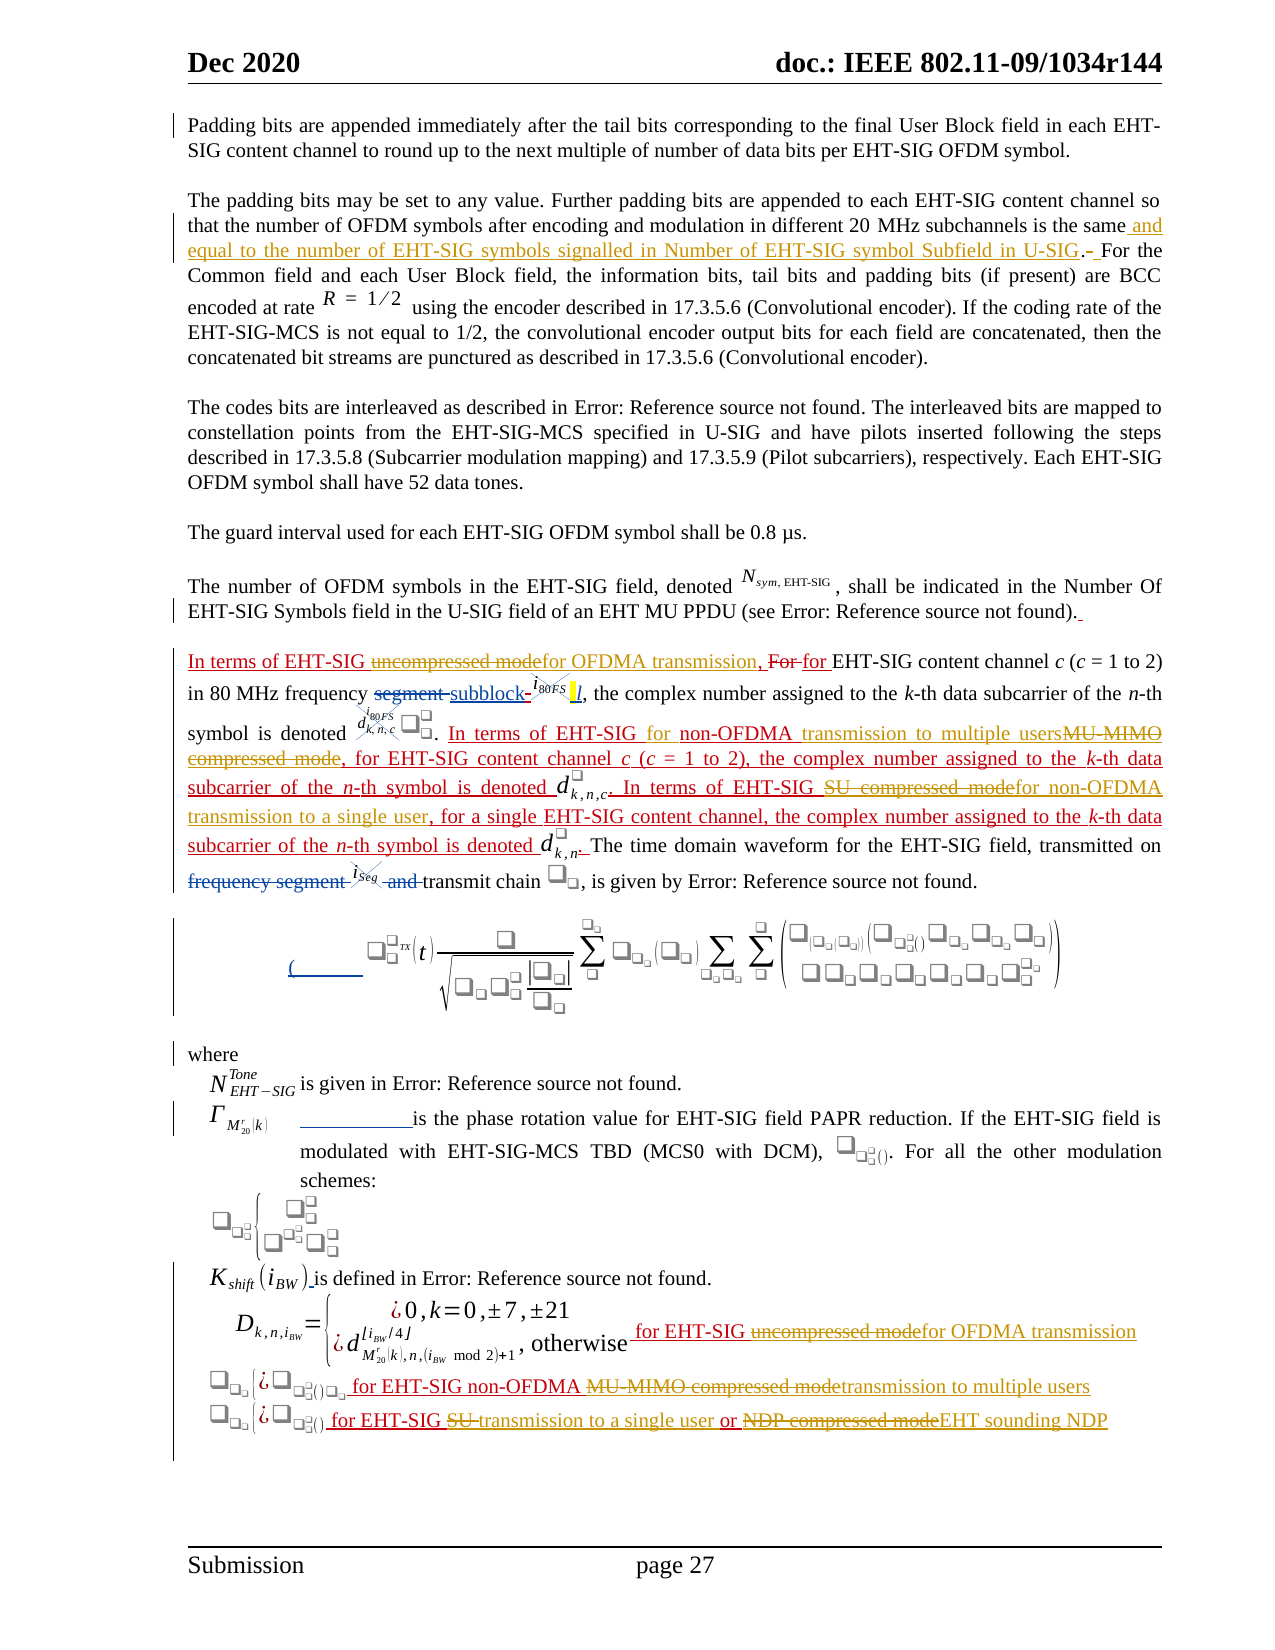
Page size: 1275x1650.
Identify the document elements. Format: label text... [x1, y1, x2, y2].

text The padding bits may be set to any value. Further padding bits are appended to each EHT-SIG content channel so that the number of OFDM symbols after encoding and modulation in different 20 MHz subchannels is the same.For the Common field and each User Block field, the information bits, tail bits and padding bits (if present) are BCC encoded at rate using the encoder described in 17.3.5.6 (Convolutional encoder). If the coding rate of the EHT-SIG-MCS is not equal to 1/2, the convolutional encoder output bits for each field are concatenated, then the concatenated bit streams are punctured as described in 17.3.5.6 (Convolutional encoder). [187, 187, 1162, 369]
text EHT-SIG content channel c (c = 1 to 2) in 80 MHz frequency , the complex number assigned to the k-th data subcarrier of the n-th symbol is denoted . The time domain waveform for the EHT-SIG field, transmitted on transmit chain , is given by Equation (36-22). [187, 826, 1162, 893]
list is the phase rotation value for EHT-SIG field PAPR reduction. If the EHT-SIG field is modulated with EHT-SIG-MCS TBD (MCS0 with DCM), . For all the other modulation schemes: [208, 1101, 1162, 1192]
text where [187, 1041, 1162, 1066]
text Padding bits are appended immediately after the tail bits corresponding to the final User Block field in each EHT-SIG content channel to round up to the next multiple of number of data bits per EHT-SIG OFDM symbol. [187, 112, 1162, 162]
text EHT-SIG content channel c (c = 1 to 2) in 80 MHz frequency , the complex number assigned to the k-th data subcarrier of the n-th symbol is denoted . The time domain waveform for the EHT-SIG field, transmitted on transmit chain , is given by Equation (36-22). [187, 648, 1162, 767]
text The guard interval used for each EHT-SIG OFDM symbol shall be 0.8 µs. [187, 519, 1162, 544]
text EHT-SIG content channel c (c = 1 to 2) in 80 MHz frequency , the complex number assigned to the k-th data subcarrier of the n-th symbol is denoted . The time domain waveform for the EHT-SIG field, transmitted on transmit chain , is given by Equation (36-22). [187, 768, 1162, 825]
